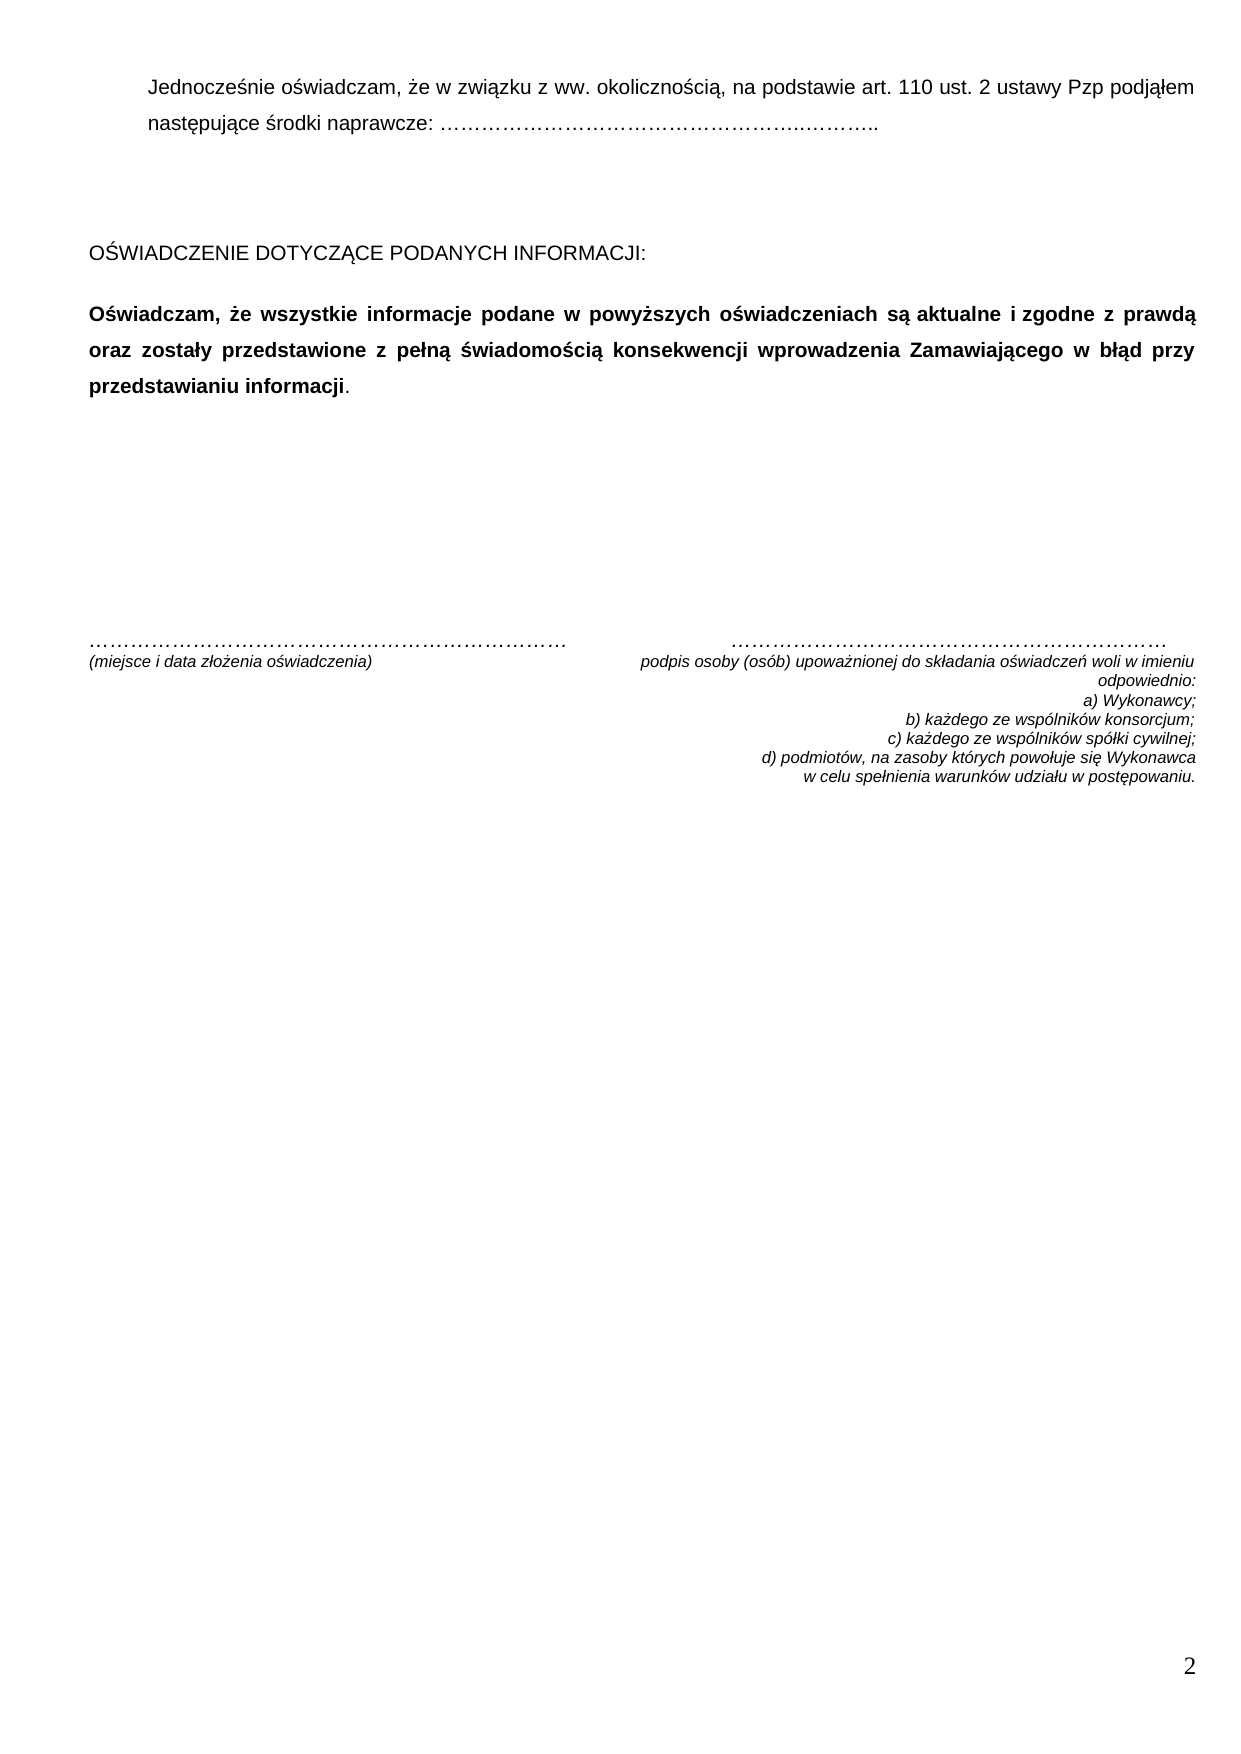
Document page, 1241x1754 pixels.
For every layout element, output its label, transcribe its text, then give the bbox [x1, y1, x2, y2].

text a) Wykonawcy; [89, 690, 1196, 709]
text OŚWIADCZENIE DOTYCZĄCE PODANYCH INFORMACJI: [89, 241, 1196, 265]
text Jednocześnie oświadczam, że w związku z ww. okolicznością, na podstawie art. 110 ust. 2 ustawy Pzp podjąłem następujące środki naprawcze: ……………………………………………..……….. [148, 75, 1196, 135]
text …………………………………………………………… ……………………………………………………… [89, 628, 1196, 652]
text w celu spełnienia warunków udziału w postępowaniu. [89, 767, 1196, 786]
text d) podmiotów, na zasoby których powołuje się Wykonawca [89, 748, 1196, 767]
text Oświadczam, że wszystkie informacje podane w powyższych oświadczeniach są aktualne i zgodne z prawdą oraz zostały przedstawione z pełną świadomością konsekwencji wprowadzenia Zamawiającego w błąd przy przedstawianiu informacji. [89, 302, 1196, 397]
text b) każdego ze wspólników konsorcjum; [89, 709, 1196, 729]
text (miejsce i data złożenia oświadczenia) podpis osoby (osób) upoważnionej do składania oświadczeń woli w imieniu odpowiednio: [89, 652, 1196, 690]
text c) każdego ze wspólników spółki cywilnej; [89, 729, 1196, 748]
